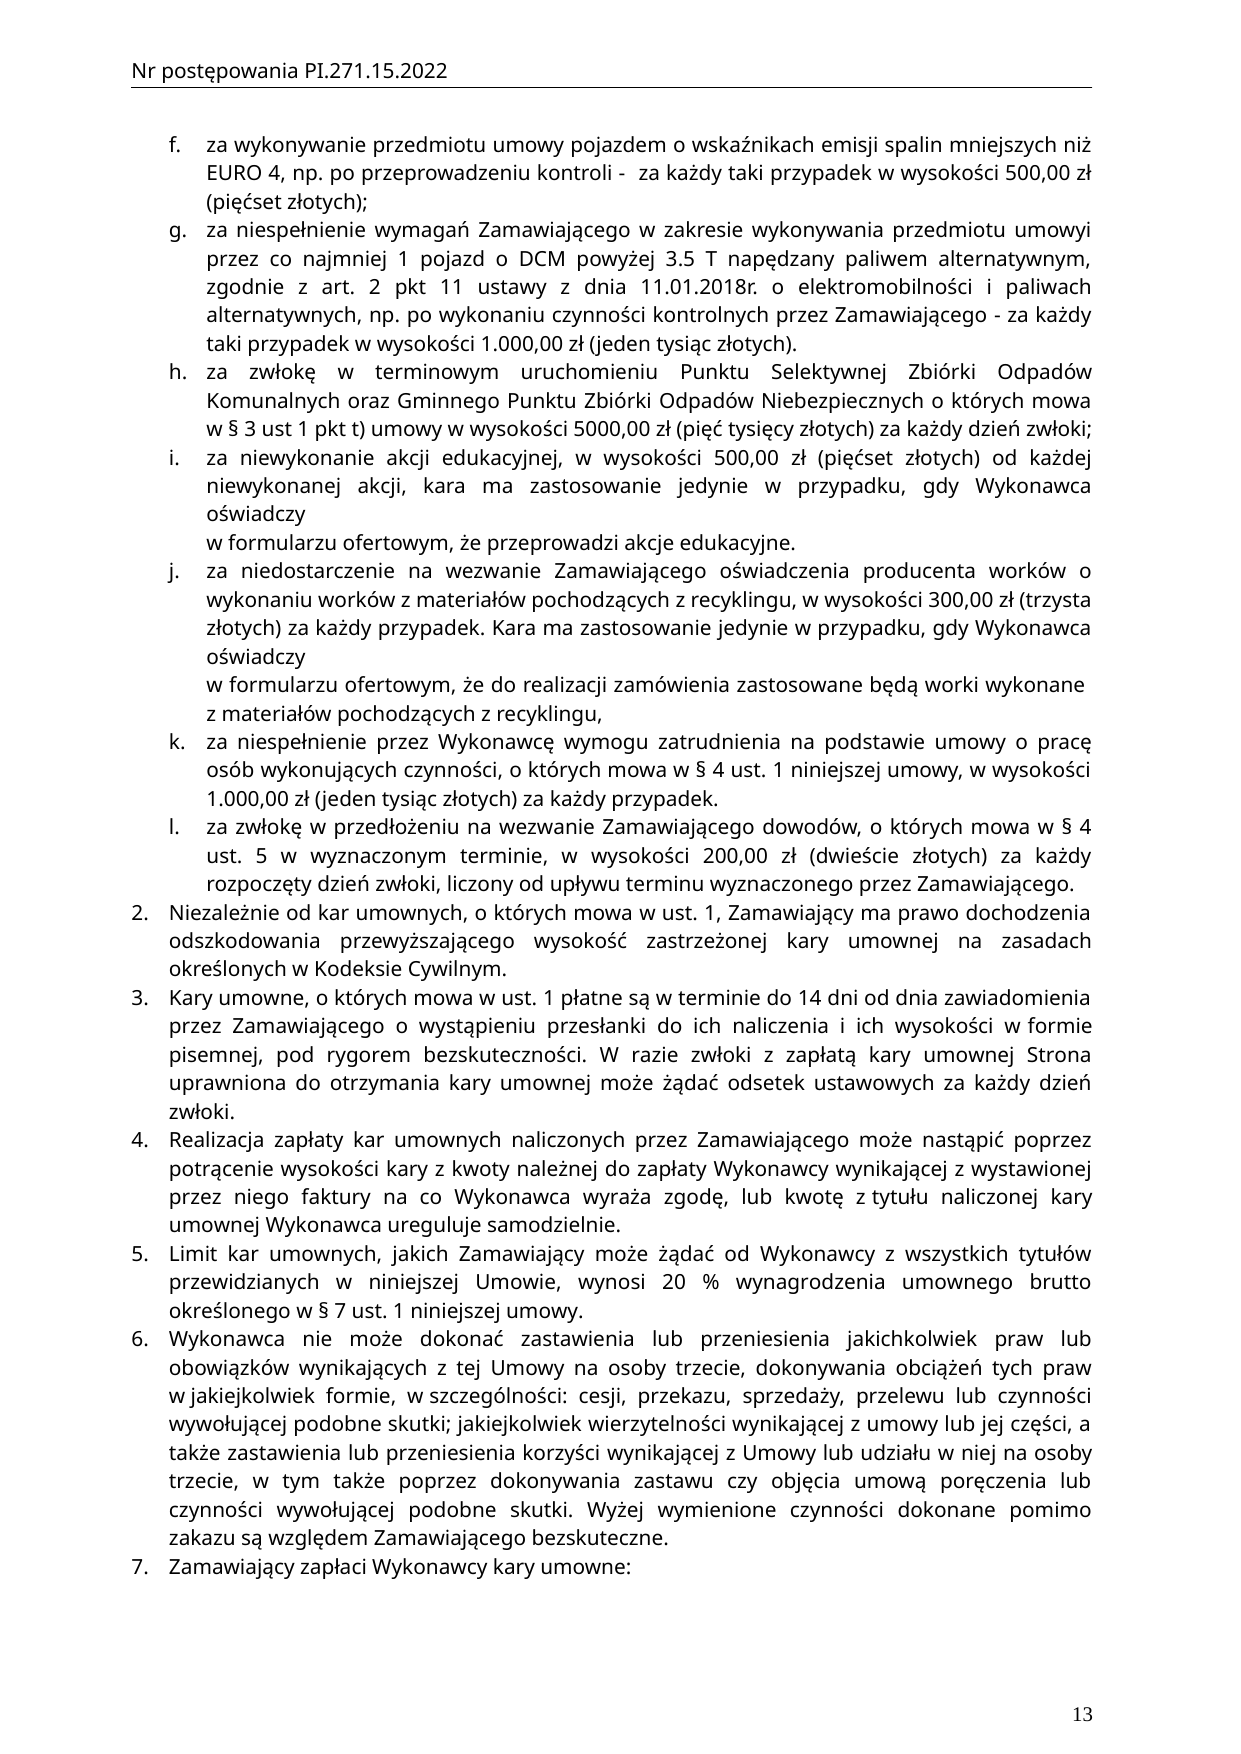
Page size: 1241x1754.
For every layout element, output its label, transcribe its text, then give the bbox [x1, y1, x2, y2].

list za zwłokę w terminowym uruchomieniu Punktu Selektywnej Zbiórki Odpadów Komunalnych oraz Gminnego Punktu Zbiórki Odpadów Niebezpiecznych o których mowa w § 3 ust 1 pkt t) umowy w wysokości 5000,00 zł (pięć tysięcy złotych) za każdy dzień zwłoki; [169, 357, 1092, 443]
list Wykonawca nie może dokonać zastawienia lub przeniesienia jakichkolwiek praw lub obowiązków wynikających z tej Umowy na osoby trzecie, dokonywania obciążeń tych praw w jakiejkolwiek formie, w szczególności: cesji, przekazu, sprzedaży, przelewu lub czynności wywołującej podobne skutki; jakiejkolwiek wierzytelności wynikającej z umowy lub jej części, a także zastawienia lub przeniesienia korzyści wynikającej z Umowy lub udziału w niej na osoby trzecie, w tym także poprzez dokonywania zastawu czy objęcia umową poręczenia lub czynności wywołującej podobne skutki. Wyżej wymienione czynności dokonane pomimo zakazu są względem Zamawiającego bezskuteczne. [131, 1324, 1092, 1552]
list Limit kar umownych, jakich Zamawiający może żądać od Wykonawcy z wszystkich tytułów przewidzianych w niniejszej Umowie, wynosi 20 % wynagrodzenia umownego brutto określonego w § 7 ust. 1 niniejszej umowy. [131, 1239, 1092, 1324]
list za niespełnienie przez Wykonawcę wymogu zatrudnienia na podstawie umowy o pracę osób wykonujących czynności, o których mowa w § 4 ust. 1 niniejszej umowy, w wysokości 1.000,00 zł (jeden tysiąc złotych) za każdy przypadek. [169, 727, 1092, 812]
list Niezależnie od kar umownych, o których mowa w ust. 1, Zamawiający ma prawo dochodzenia odszkodowania przewyższającego wysokość zastrzeżonej kary umownej na zasadach określonych w Kodeksie Cywilnym. [131, 898, 1092, 983]
list Realizacja zapłaty kar umownych naliczonych przez Zamawiającego może nastąpić poprzez potrącenie wysokości kary z kwoty należnej do zapłaty Wykonawcy wynikającej z wystawionej przez niego faktury na co Wykonawca wyraża zgodę, lub kwotę z tytułu naliczonej kary umownej Wykonawca ureguluje samodzielnie. [131, 1125, 1092, 1239]
list za wykonywanie przedmiotu umowy pojazdem o wskaźnikach emisji spalin mniejszych niż EURO 4, np. po przeprowadzeniu kontroli - za każdy taki przypadek w wysokości 500,00 zł (pięćset złotych); [169, 130, 1092, 215]
list za niespełnienie wymagań Zamawiającego w zakresie wykonywania przedmiotu umowyi przez co najmniej 1 pojazd o DCM powyżej 3.5 T napędzany paliwem alternatywnym, zgodnie z art. 2 pkt 11 ustawy z dnia 11.01.2018r. o elektromobilności i paliwach alternatywnych, np. po wykonaniu czynności kontrolnych przez Zamawiającego - za każdy taki przypadek w wysokości 1.000,00 zł (jeden tysiąc złotych). [169, 215, 1092, 357]
list za niewykonanie akcji edukacyjnej, w wysokości 500,00 zł (pięćset złotych) od każdej niewykonanej akcji, kara ma zastosowanie jedynie w przypadku, gdy Wykonawca oświadczy w formularzu ofertowym, że przeprowadzi akcje edukacyjne. [169, 443, 1092, 556]
list za zwłokę w przedłożeniu na wezwanie Zamawiającego dowodów, o których mowa w § 4 ust. 5 w wyznaczonym terminie, w wysokości 200,00 zł (dwieście złotych) za każdy rozpoczęty dzień zwłoki, liczony od upływu terminu wyznaczonego przez Zamawiającego. [169, 812, 1092, 898]
list Zamawiający zapłaci Wykonawcy kary umowne: [131, 1552, 1092, 1580]
list za niedostarczenie na wezwanie Zamawiającego oświadczenia producenta worków o wykonaniu worków z materiałów pochodzących z recyklingu, w wysokości 300,00 zł (trzysta złotych) za każdy przypadek. Kara ma zastosowanie jedynie w przypadku, gdy Wykonawca oświadczy w formularzu ofertowym, że do realizacji zamówienia zastosowane będą worki wykonane z materiałów pochodzących z recyklingu, [169, 556, 1092, 727]
list Kary umowne, o których mowa w ust. 1 płatne są w terminie do 14 dni od dnia zawiadomienia przez Zamawiającego o wystąpieniu przesłanki do ich naliczenia i ich wysokości w formie pisemnej, pod rygorem bezskuteczności. W razie zwłoki z zapłatą kary umownej Strona uprawniona do otrzymania kary umownej może żądać odsetek ustawowych za każdy dzień zwłoki. [131, 983, 1092, 1125]
